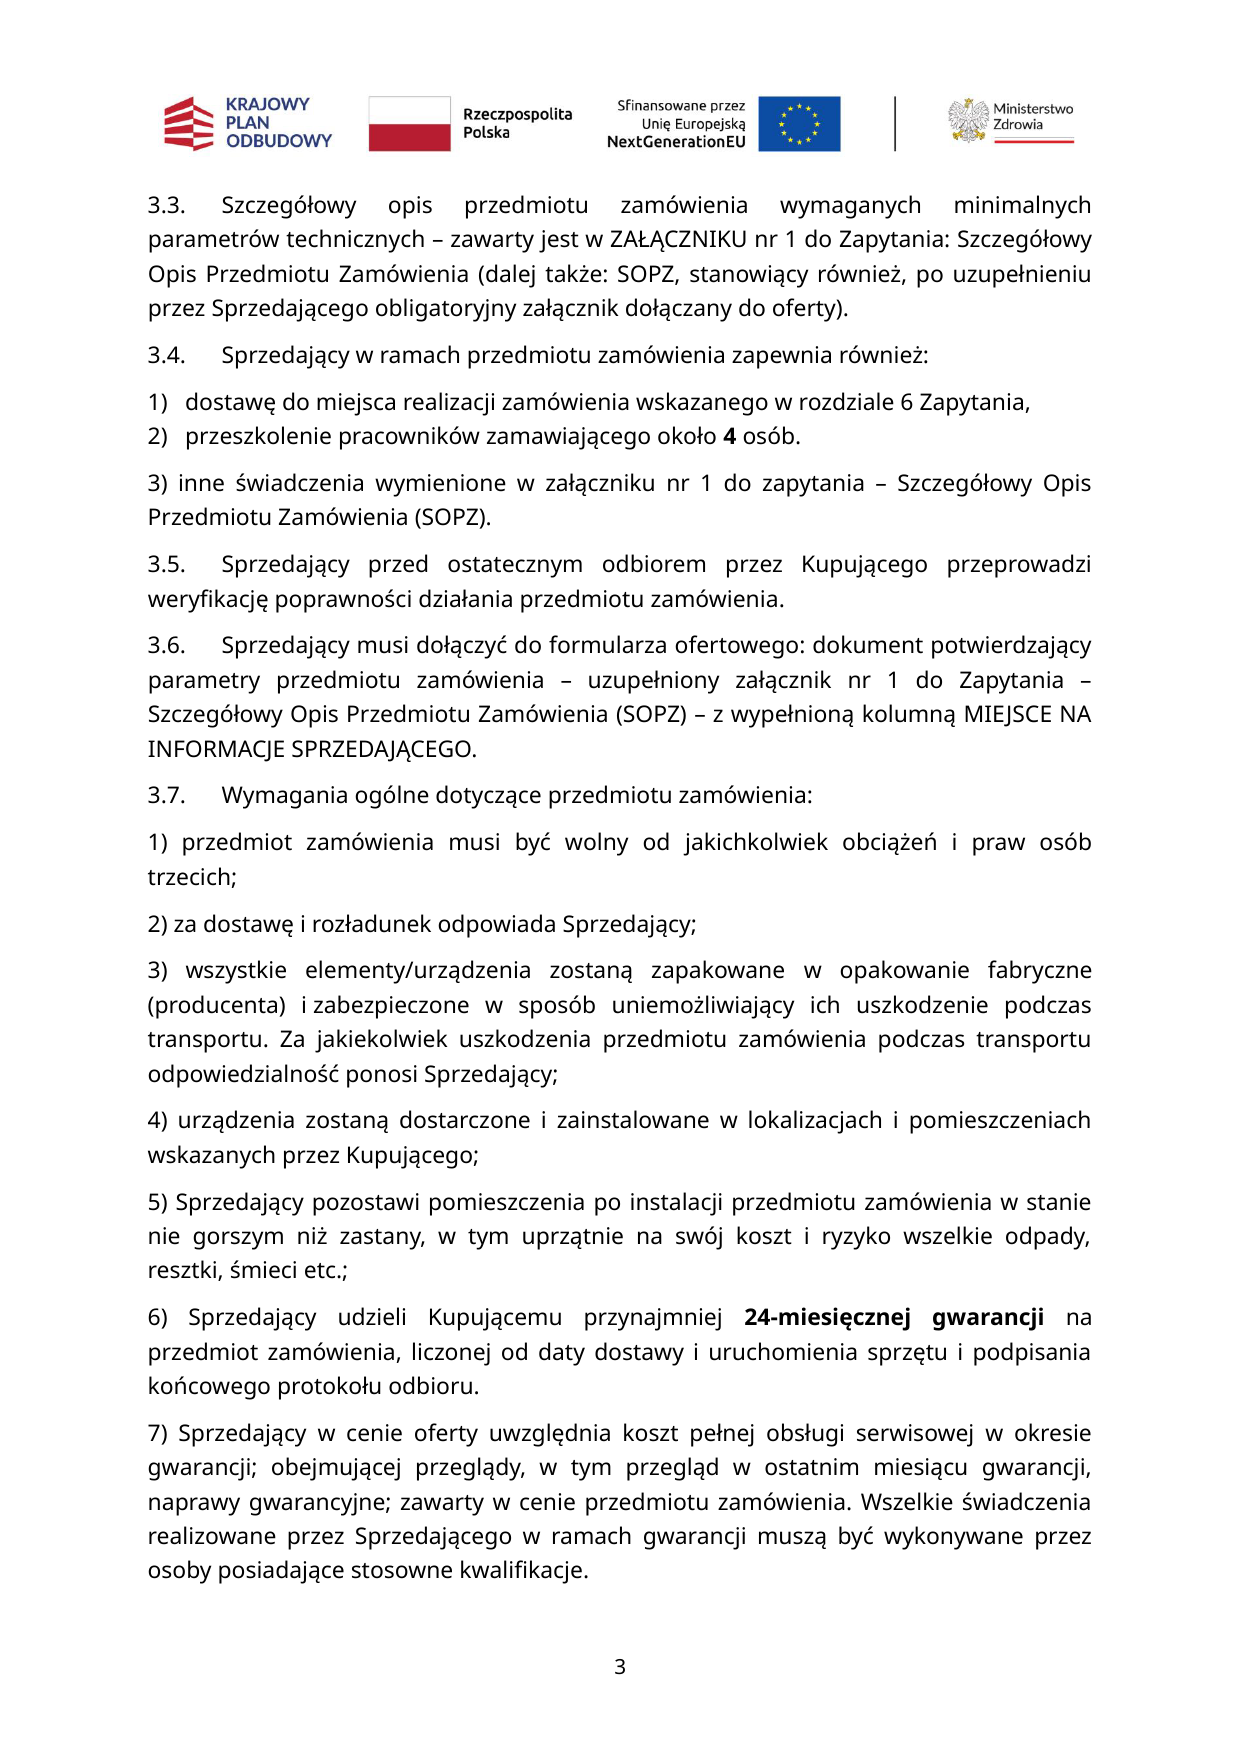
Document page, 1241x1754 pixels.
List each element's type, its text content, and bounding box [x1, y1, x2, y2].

picture [147, 73, 1093, 168]
text 1) przedmiot zamówienia musi być wolny od jakichkolwiek obciążeń i praw osób trzecich; [147, 826, 1093, 892]
text 3) inne świadczenia wymienione w załączniku nr 1 do zapytania – Szczegółowy Opis Przedmiotu Zamówienia (SOPZ). [147, 467, 1093, 533]
text 3) wszystkie elementy/urządzenia zostaną zapakowane w opakowanie fabryczne (producenta) i zabezpieczone w sposób uniemożliwiający ich uszkodzenie podczas transportu. Za jakiekolwiek uszkodzenia przedmiotu zamówienia podczas transportu odpowiedzialność ponosi Sprzedający; [147, 954, 1093, 1089]
list przeszkolenie pracowników zamawiającego około 4 osób. [147, 420, 1093, 451]
list Sprzedający musi dołączyć do formularza ofertowego: dokument potwierdzający parametry przedmiotu zamówienia – uzupełniony załącznik nr 1 do Zapytania – Szczegółowy Opis Przedmiotu Zamówienia (SOPZ) – z wypełnioną kolumną MIEJSCE NA INFORMACJE SPRZEDAJĄCEGO. [147, 629, 1093, 764]
text 4) urządzenia zostaną dostarczone i zainstalowane w lokalizacjach i pomieszczeniach wskazanych przez Kupującego; [147, 1104, 1093, 1170]
text 2) za dostawę i rozładunek odpowiada Sprzedający; [147, 908, 1093, 939]
list Sprzedający w ramach przedmiotu zamówienia zapewnia również: [147, 339, 1093, 370]
text 7) Sprzedający w cenie oferty uwzględnia koszt pełnej obsługi serwisowej w okresie gwarancji; obejmującej przeglądy, w tym przegląd w ostatnim miesiącu gwarancji, naprawy gwarancyjne; zawarty w cenie przedmiotu zamówienia. Wszelkie świadczenia realizowane przez Sprzedającego w ramach gwarancji muszą być wykonywane przez osoby posiadające stosowne kwalifikacje. [147, 1417, 1093, 1586]
list dostawę do miejsca realizacji zamówienia wskazanego w rozdziale 6 Zapytania, [147, 386, 1093, 417]
text 6) Sprzedający udzieli Kupującemu przynajmniej 24-miesięcznej gwarancji na przedmiot zamówienia, liczonej od daty dostawy i uruchomienia sprzętu i podpisania końcowego protokołu odbioru. [147, 1301, 1093, 1401]
text 5) Sprzedający pozostawi pomieszczenia po instalacji przedmiotu zamówienia w stanie nie gorszym niż zastany, w tym uprzątnie na swój koszt i ryzyko wszelkie odpady, resztki, śmieci etc.; [147, 1186, 1093, 1286]
list Sprzedający przed ostatecznym odbiorem przez Kupującego przeprowadzi weryfikację poprawności działania przedmiotu zamówienia. [147, 548, 1093, 614]
list Szczegółowy opis przedmiotu zamówienia wymaganych minimalnych parametrów technicznych – zawarty jest w ZAŁĄCZNIKU nr 1 do Zapytania: Szczegółowy Opis Przedmiotu Zamówienia (dalej także: SOPZ, stanowiący również, po uzupełnieniu przez Sprzedającego obligatoryjny załącznik dołączany do oferty). [147, 189, 1093, 323]
list Wymagania ogólne dotyczące przedmiotu zamówienia: [147, 779, 1093, 811]
